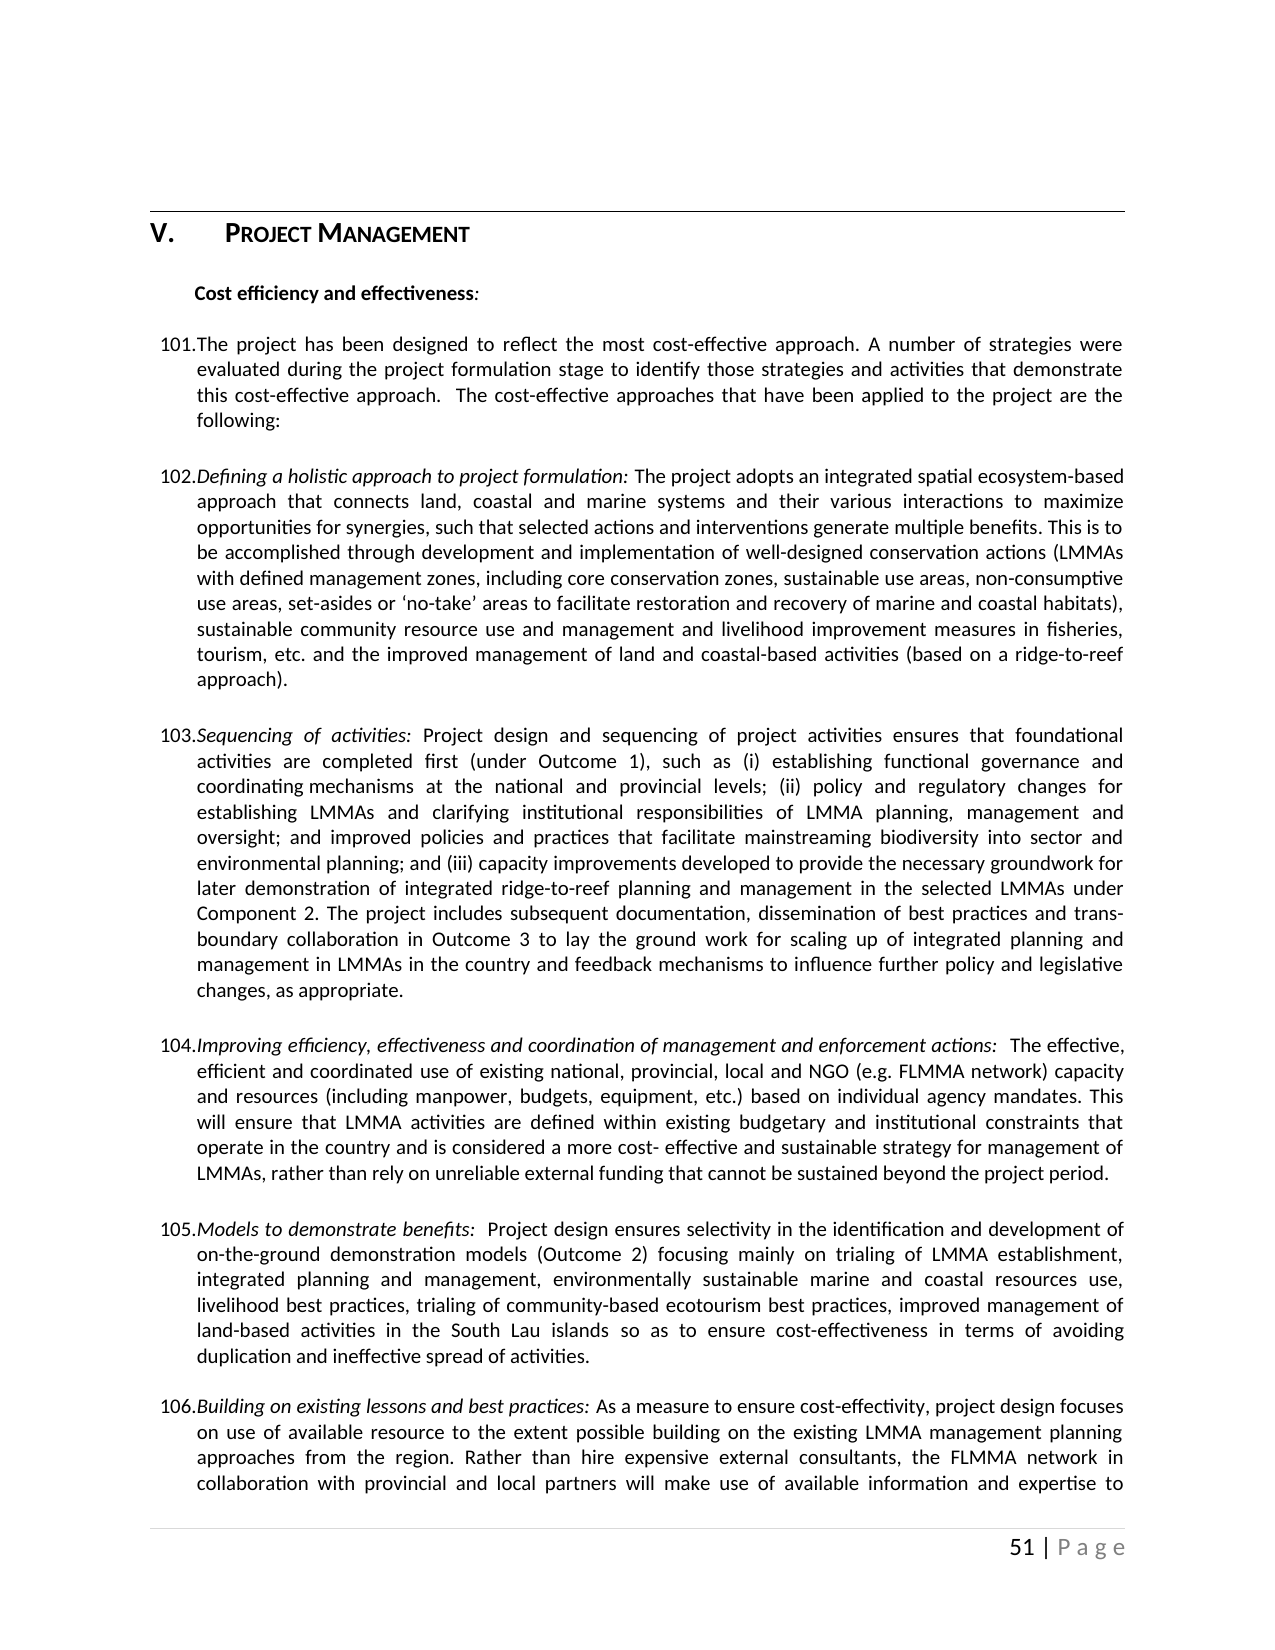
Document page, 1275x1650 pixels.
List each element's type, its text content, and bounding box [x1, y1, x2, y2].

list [159, 1394, 1125, 1495]
list Models to demonstrate benefits: Project design ensures selectivity in the identification and development of on-the-ground demonstration models (Outcome 2) focusing mainly on trialing of LMMA establishment, integrated planning and management, environmentally sustainable marine and coastal resources use, livelihood best practices, trialing of community-based ecotourism best practices, improved management of land-based activities in the South Lau islands so as to ensure cost-effectiveness in terms of avoiding duplication and ineffective spread of activities. [159, 1216, 1125, 1368]
list Sequencing of activities: Project design and sequencing of project activities ensures that foundational activities are completed first (under Outcome 1), such as (i) establishing functional governance and coordinating mechanisms at the national and provincial levels; (ii) policy and regulatory changes for establishing LMMAs and clarifying institutional responsibilities of LMMA planning, management and oversight; and improved policies and practices that facilitate mainstreaming biodiversity into sector and environmental planning; and (iii) capacity improvements developed to provide the necessary groundwork for later demonstration of integrated ridge-to-reef planning and management in the selected LMMAs under Component 2. The project includes subsequent documentation, dissemination of best practices and trans-boundary collaboration in Outcome 3 to lay the ground work for scaling up of integrated planning and management in LMMAs in the country and feedback mechanisms to influence further policy and legislative changes, as appropriate. [159, 723, 1125, 1002]
list The project has been designed to reflect the most cost-effective approach. A number of strategies were evaluated during the project formulation stage to identify those strategies and activities that demonstrate this cost-effective approach. The cost-effective approaches that have been applied to the project are the following: [159, 331, 1125, 433]
list Cost efficiency and effectiveness: [150, 280, 1125, 306]
list Improving efficiency, effectiveness and coordination of management and enforcement actions: The effective, efficient and coordinated use of existing national, provincial, local and NGO (e.g. FLMMA network) capacity and resources (including manpower, budgets, equipment, etc.) based on individual agency mandates. This will ensure that LMMA activities are defined within existing budgetary and institutional constraints that operate in the country and is considered a more cost- effective and sustainable strategy for management of LMMAs, rather than rely on unreliable external funding that cannot be sustained beyond the project period. [159, 1033, 1125, 1185]
list Defining a holistic approach to project formulation: The project adopts an integrated spatial ecosystem-based approach that connects land, coastal and marine systems and their various interactions to maximize opportunities for synergies, such that selected actions and interventions generate multiple benefits. This is to be accomplished through development and implementation of well-designed conservation actions (LMMAs with defined management zones, including core conservation zones, sustainable use areas, non-consumptive use areas, set-asides or ‘no-take’ areas to facilitate restoration and recovery of marine and coastal habitats), sustainable community resource use and management and livelihood improvement measures in fisheries, tourism, etc. and the improved management of land and coastal-based activities (based on a ridge-to-reef approach). [159, 463, 1125, 692]
subtitle Project Management [150, 212, 1125, 250]
